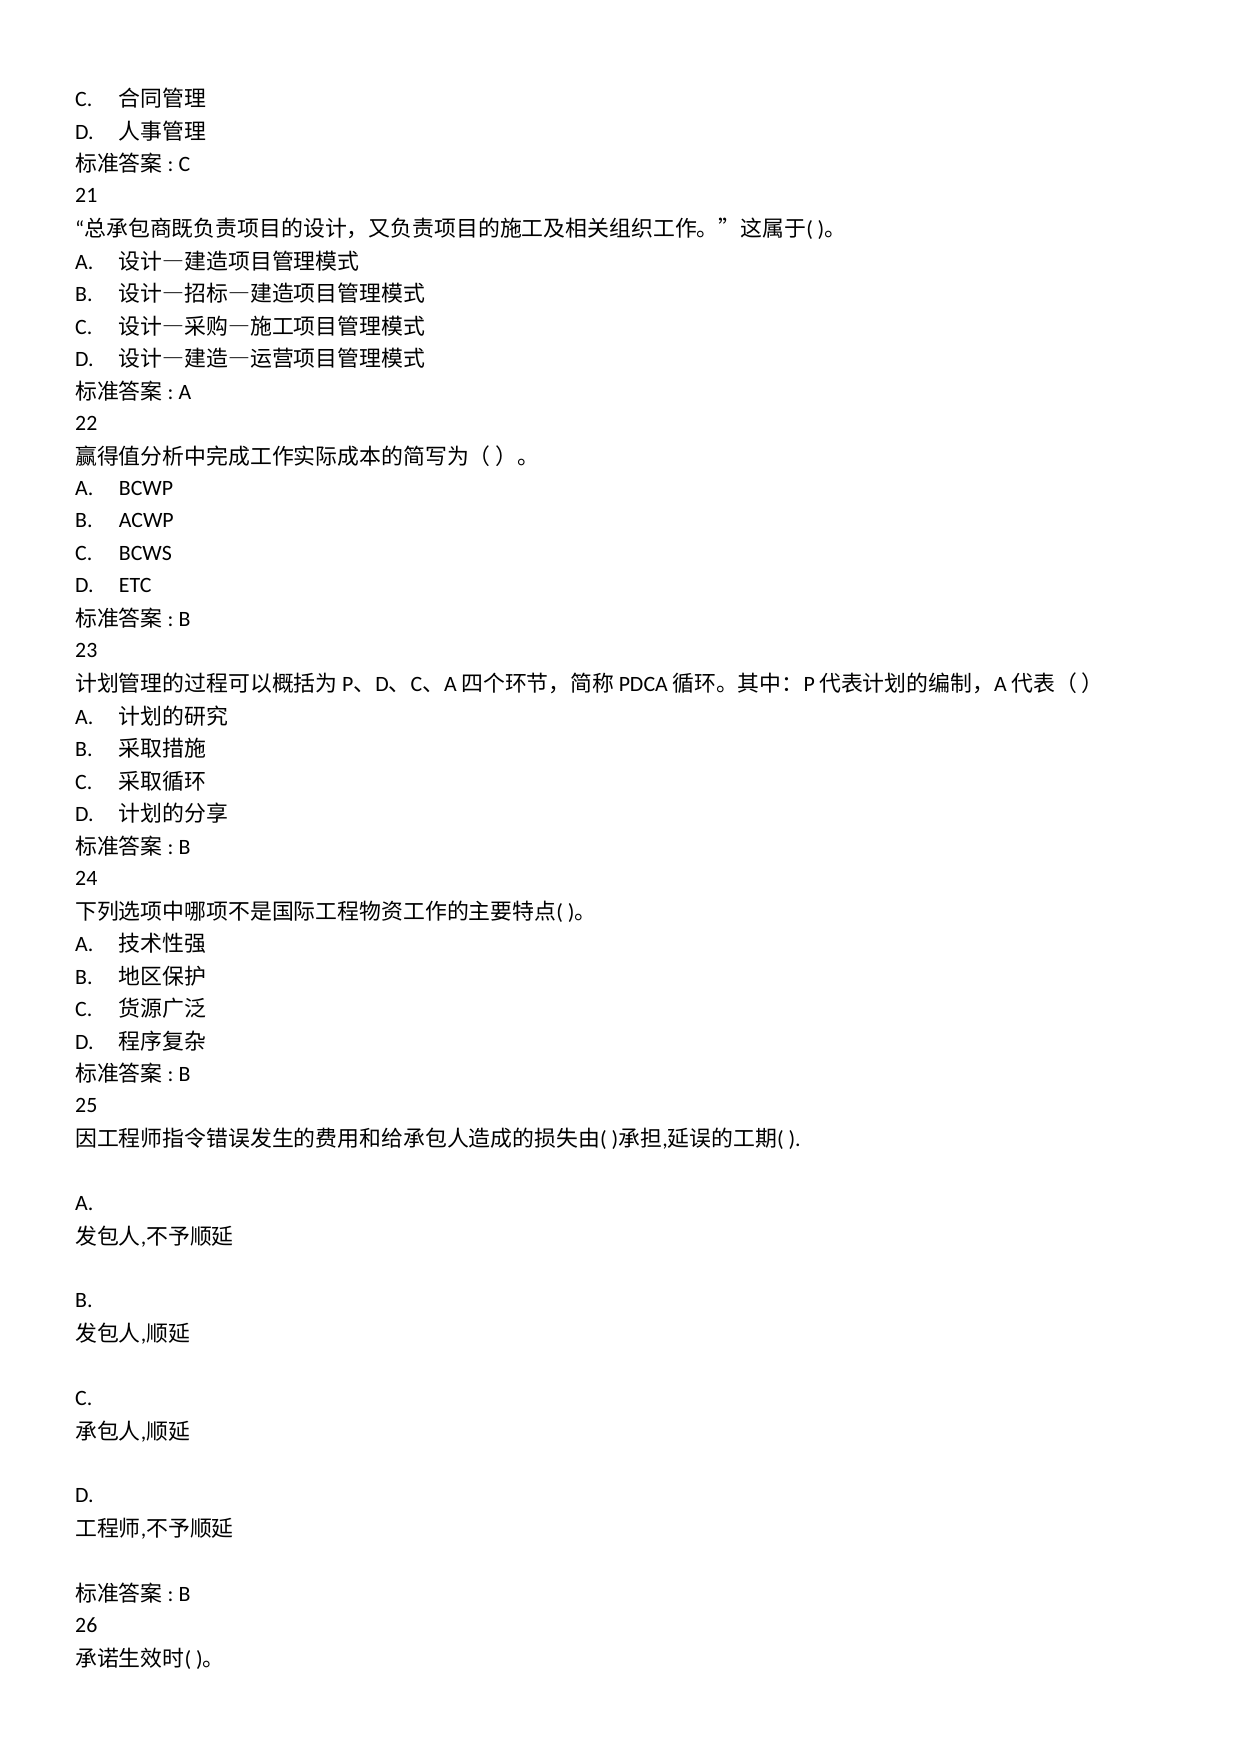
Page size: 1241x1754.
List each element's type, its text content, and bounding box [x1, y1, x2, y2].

text C. 采取循环 [75, 763, 1165, 796]
text C. 合同管理 [75, 81, 1165, 113]
text 25 [75, 1088, 1165, 1121]
text B. 设计—招标—建造项目管理模式 [75, 276, 1165, 308]
text 因工程师指令错误发生的费用和给承包人造成的损失由( )承担,延误的工期( ). [75, 1121, 1165, 1153]
text C. 货源广泛 [75, 991, 1165, 1023]
text C. [75, 1381, 1165, 1413]
text 21 [75, 178, 1165, 211]
text C. BCWS [75, 536, 1165, 568]
text 26 [75, 1608, 1165, 1641]
text D. [75, 1478, 1165, 1511]
text “总承包商既负责项目的设计，又负责项目的施工及相关组织工作。”这属于( )。 [75, 211, 1165, 243]
text 标准答案 : B [75, 601, 1165, 633]
text 承诺生效时( )。 [75, 1641, 1165, 1673]
text A. [75, 1186, 1165, 1218]
text 工程师,不予顺延 [75, 1511, 1165, 1543]
text B. ACWP [75, 503, 1165, 536]
text A. 技术性强 [75, 926, 1165, 958]
text D. 程序复杂 [75, 1023, 1165, 1056]
text 24 [75, 861, 1165, 893]
text A. 计划的研究 [75, 698, 1165, 731]
text D. ETC [75, 568, 1165, 601]
text 标准答案 : A [75, 373, 1165, 406]
text 下列选项中哪项不是国际工程物资工作的主要特点( )。 [75, 893, 1165, 926]
text 22 [75, 406, 1165, 438]
text B. 采取措施 [75, 731, 1165, 763]
text D. 设计—建造—运营项目管理模式 [75, 341, 1165, 373]
text 标准答案 : B [75, 828, 1165, 861]
text 发包人,不予顺延 [75, 1218, 1165, 1251]
text 发包人,顺延 [75, 1316, 1165, 1348]
text B. [75, 1283, 1165, 1316]
text A. BCWP [75, 471, 1165, 503]
text 标准答案 : C [75, 146, 1165, 178]
text 标准答案 : B [75, 1056, 1165, 1088]
text A. 设计—建造项目管理模式 [75, 243, 1165, 276]
text D. 计划的分享 [75, 796, 1165, 828]
text 承包人,顺延 [75, 1413, 1165, 1446]
text 赢得值分析中完成工作实际成本的简写为（ ）。 [75, 438, 1165, 471]
text C. 设计—采购—施工项目管理模式 [75, 308, 1165, 341]
text B. 地区保护 [75, 958, 1165, 991]
text 23 [75, 633, 1165, 666]
text 计划管理的过程可以概括为P、D、C、A四个环节，简称PDCA循环。其中：P代表计划的编制，A代表（ ） [75, 666, 1165, 698]
text D. 人事管理 [75, 113, 1165, 146]
text 标准答案 : B [75, 1576, 1165, 1608]
